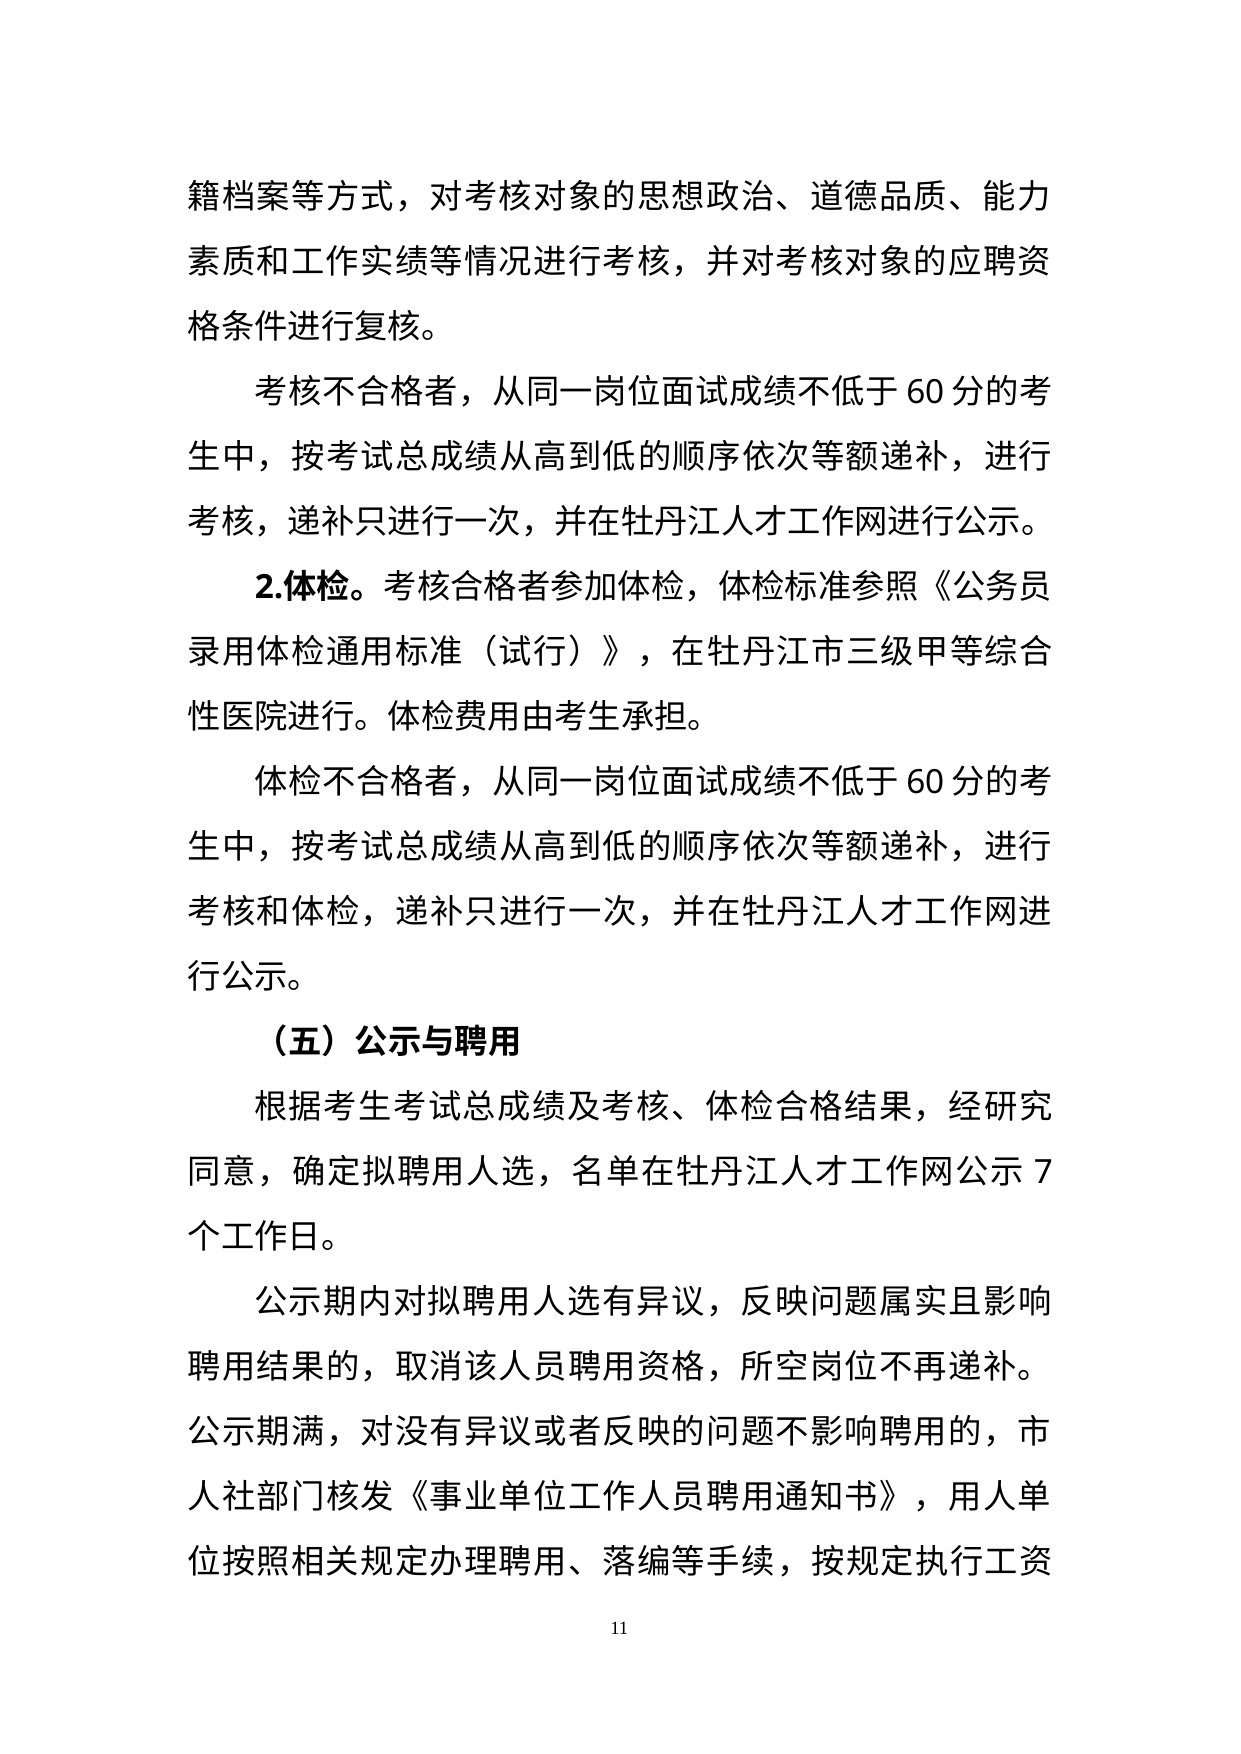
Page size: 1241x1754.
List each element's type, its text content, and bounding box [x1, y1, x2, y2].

text 体检不合格者，从同一岗位面试成绩不低于60分的考生中，按考试总成绩从高到低的顺序依次等额递补，进行考核和体检，递补只进行一次，并在牡丹江人才工作网进行公示。 [187, 747, 1053, 1007]
text 根据考生考试总成绩及考核、体检合格结果，经研究同意，确定拟聘用人选，名单在牡丹江人才工作网公示7个工作日。 [187, 1072, 1053, 1267]
text 考核不合格者，从同一岗位面试成绩不低于60分的考生中，按考试总成绩从高到低的顺序依次等额递补，进行考核，递补只进行一次，并在牡丹江人才工作网进行公示。 [187, 357, 1053, 552]
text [187, 1267, 1053, 1592]
text 2.体检。考核合格者参加体检，体检标准参照《公务员录用体检通用标准（试行）》，在牡丹江市三级甲等综合性医院进行。体检费用由考生承担。 [187, 552, 1053, 747]
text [187, 162, 1053, 357]
text （五）公示与聘用 [187, 1007, 1053, 1072]
